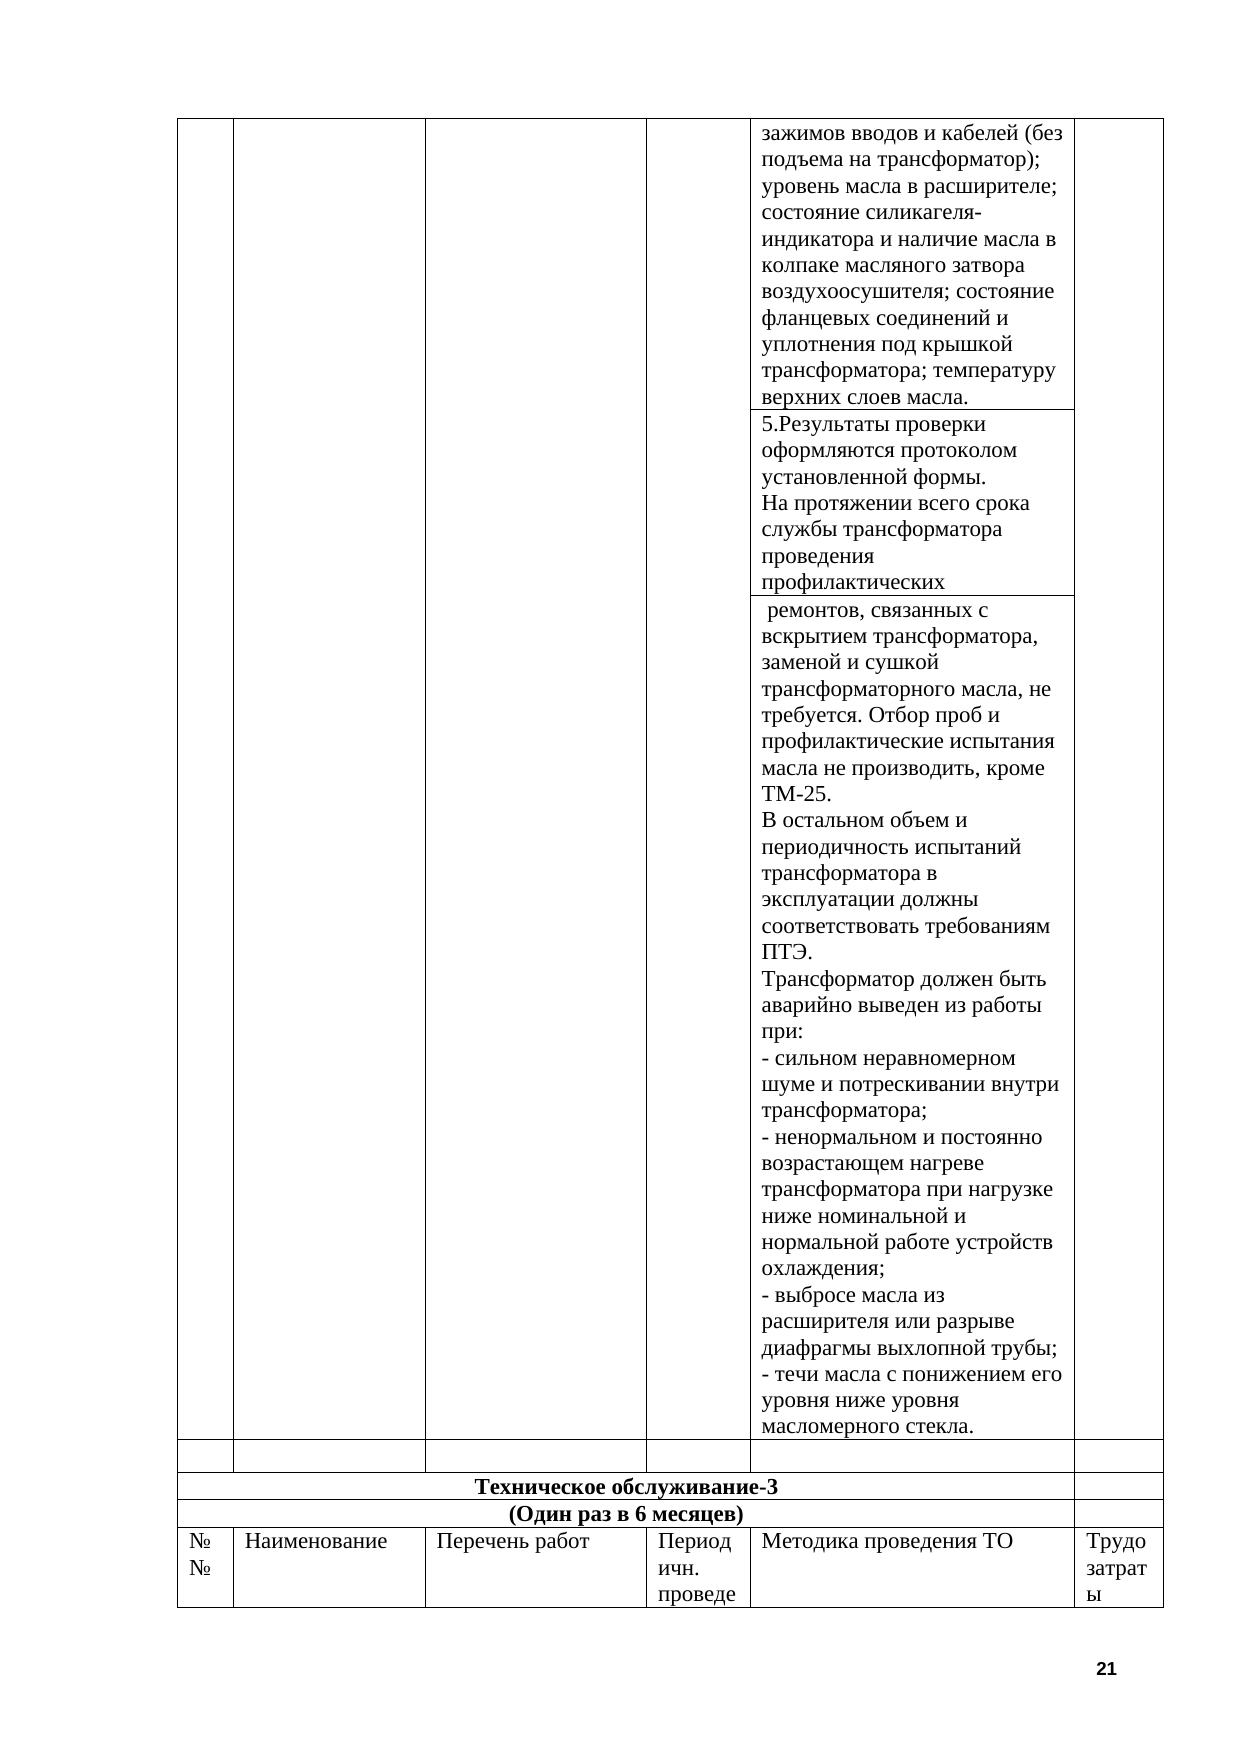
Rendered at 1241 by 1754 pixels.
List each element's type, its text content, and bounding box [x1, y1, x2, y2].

table_cell [1075, 1473, 1163, 1499]
table_cell [1075, 1500, 1163, 1527]
table_cell Наименование [234, 1528, 425, 1607]
table_cell ремонтов, связанных с вскрытием трансформатора, заменой и сушкой трансформаторного масла, не требуется. Отбор проб и профилактические испытания масла не производить, кроме ТМ-25. В остальном объем и периодичность испытаний трансформатора в эксплуатации должны соответствовать требованиям ПТЭ. Трансформатор должен быть аварийно выведен из работы при: - сильном неравномерном шуме и потрескивании внутри трансформатора; - ненормальном и постоянно возрастающем нагреве трансформатора при нагрузке ниже номинальной и нормальной работе устройств охлаждения; - выбросе масла из расширителя или разрыве диафрагмы выхлопной трубы; - течи масла с понижением его уровня ниже уровня масломерного стекла. [751, 596, 1074, 1439]
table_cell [751, 119, 1074, 409]
table_cell 5.Результаты проверки оформляются протоколом установленной формы. На протяжении всего срока службы трансформатора проведения профилактических [751, 410, 1074, 594]
table_cell Техническое обслуживание-3 [178, 1473, 1074, 1499]
table_cell №№ [178, 1528, 233, 1607]
table_cell (Один раз в 6 месяцев) [178, 1500, 1074, 1527]
table_cell [234, 1440, 425, 1472]
table_cell [1075, 1440, 1163, 1472]
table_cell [751, 1528, 1074, 1607]
table_cell Перечень работ [426, 1528, 646, 1607]
table_cell Трудозатраты [1075, 1528, 1163, 1607]
table_cell [751, 1440, 1074, 1472]
table_cell [426, 1440, 646, 1472]
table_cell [647, 1528, 750, 1607]
table_cell [647, 1440, 750, 1472]
table_cell [178, 1440, 233, 1472]
